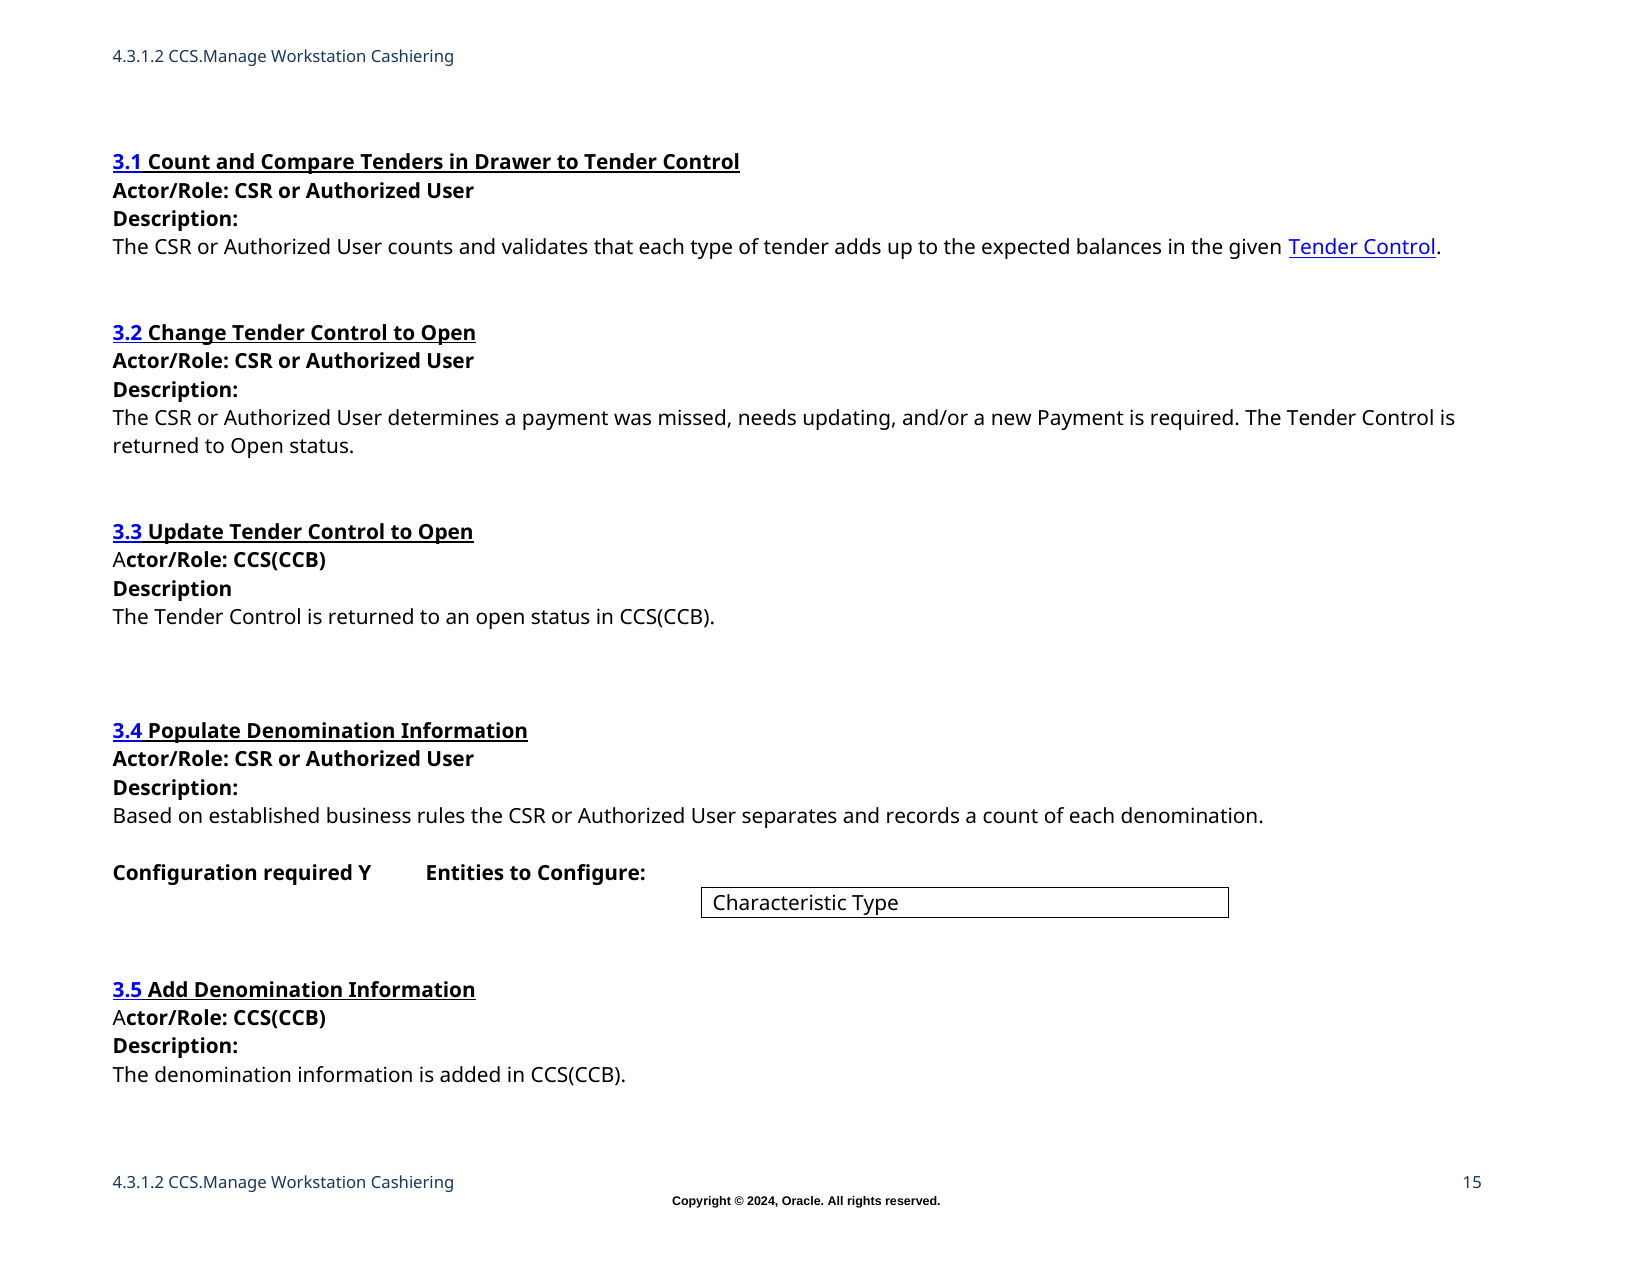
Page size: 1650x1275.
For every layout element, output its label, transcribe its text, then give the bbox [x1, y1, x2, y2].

text The denomination information is added in CCS(CCB). [112, 1060, 1500, 1088]
text Actor/Role: CCS(CCB) [112, 1003, 1500, 1032]
text Actor/Role: CCS(CCB) [112, 545, 1500, 574]
text The CSR or Authorized User determines a payment was missed, needs updating, and/or a new Payment is required. The Tender Control is returned to Open status. [112, 403, 1500, 460]
text 3.2 Change Tender Control to Open [112, 318, 1500, 346]
text Based on established business rules the CSR or Authorized User separates and records a count of each denomination. [112, 801, 1500, 830]
text Description: [112, 204, 1500, 233]
text Actor/Role: CSR or Authorized User [112, 176, 1500, 204]
text 3.5 Add Denomination Information [112, 975, 1500, 1003]
text Description [112, 574, 1500, 602]
text 3.3 Update Tender Control to Open [112, 517, 1500, 545]
text Description: [112, 773, 1500, 801]
table_header Characteristic Type [702, 888, 1228, 917]
text 3.4 Populate Denomination Information [112, 716, 1500, 744]
text Configuration required Y Entities to Configure: [112, 858, 1500, 887]
text Description: [112, 375, 1500, 403]
text The Tender Control is returned to an open status in CCS(CCB). [112, 602, 1500, 631]
text The CSR or Authorized User counts and validates that each type of tender adds up to the expected balances in the given Tender Control. [112, 233, 1500, 261]
text Actor/Role: CSR or Authorized User [112, 744, 1500, 773]
text Actor/Role: CSR or Authorized User [112, 346, 1500, 375]
text Description: [112, 1032, 1500, 1060]
text 3.1 Count and Compare Tenders in Drawer to Tender Control [112, 147, 1500, 176]
